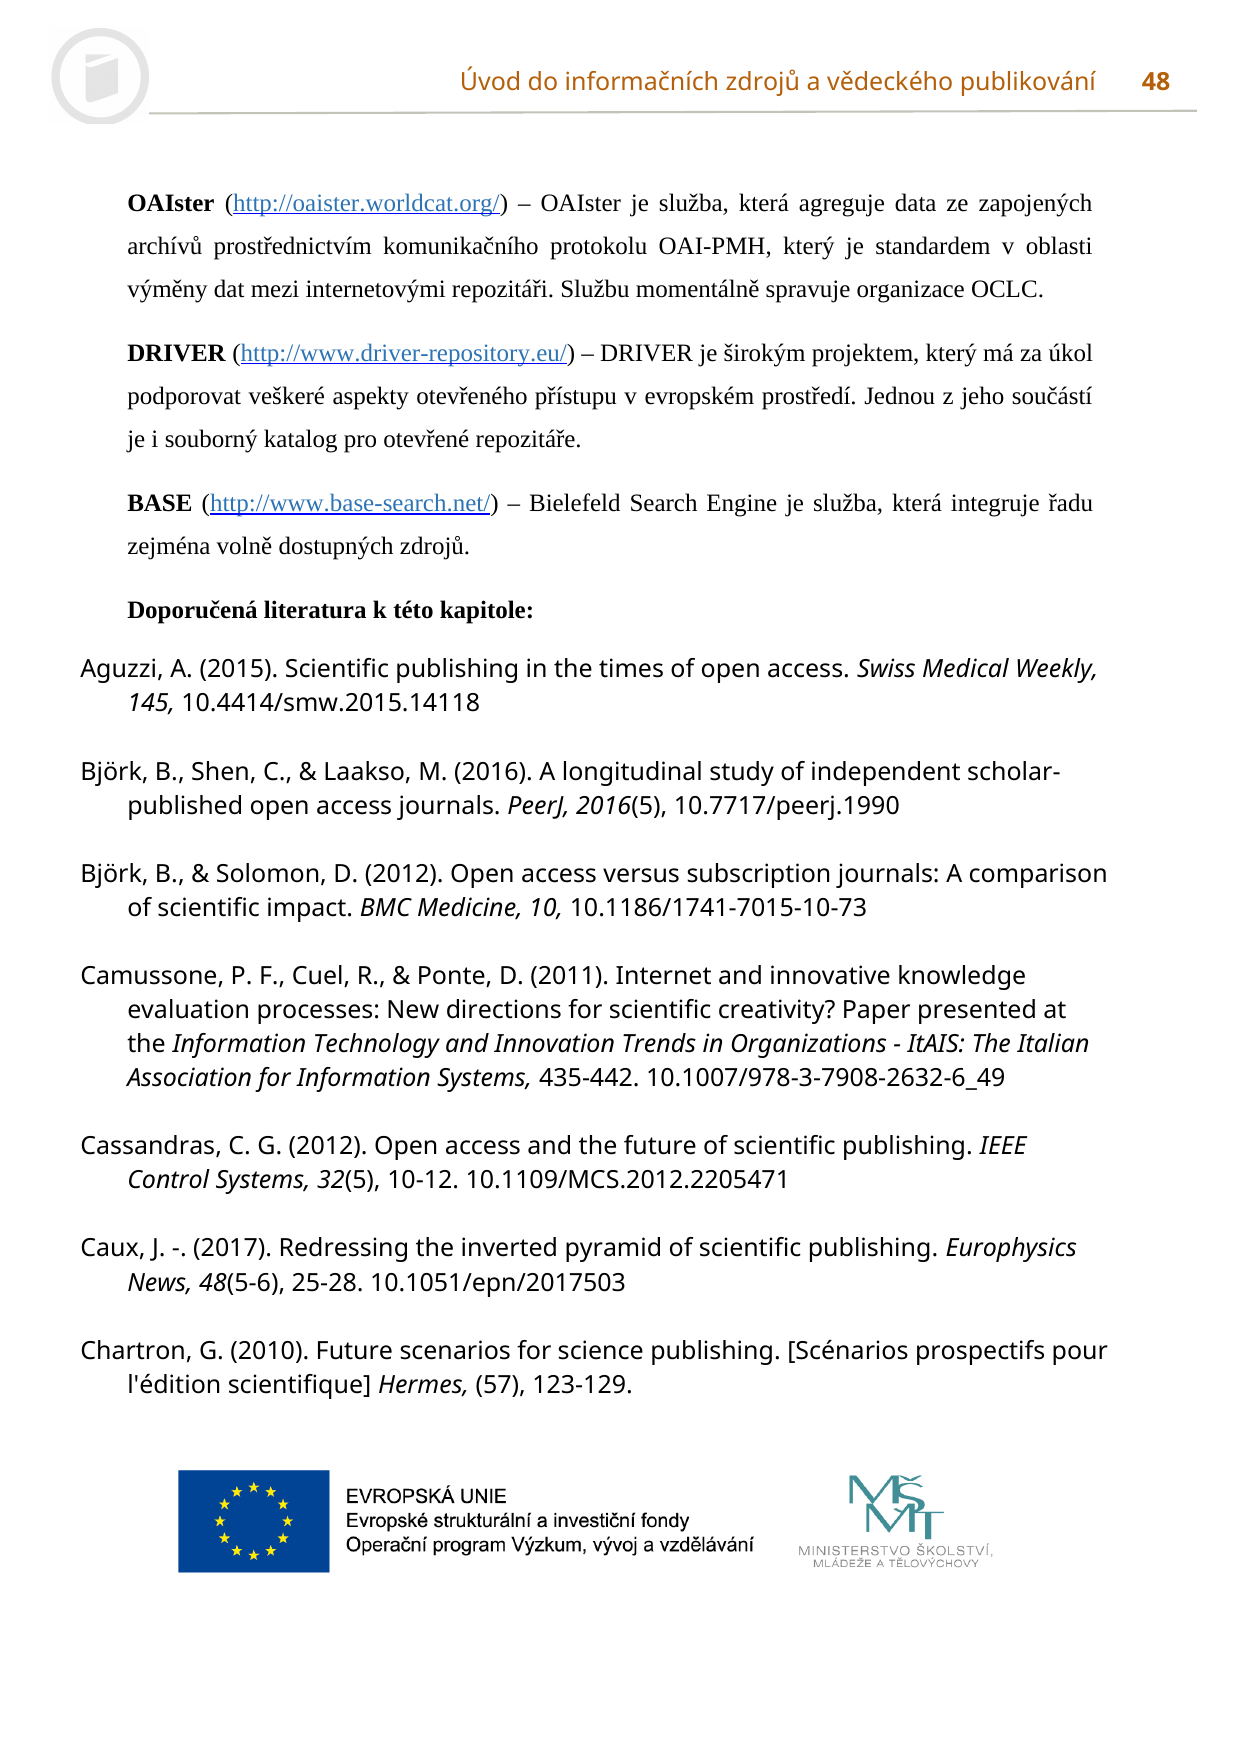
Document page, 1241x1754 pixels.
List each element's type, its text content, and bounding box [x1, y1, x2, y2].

text Caux, J. -. (2017). Redressing the inverted pyramid of scientific publishing. Europhysics News, 48(5-6), 25-28. 10.1051/epn/2017503 [80, 1230, 1111, 1298]
text Björk, B., Shen, C., & Laakso, M. (2016). A longitudinal study of independent scholar-published open access journals. PeerJ, 2016(5), 10.7717/peerj.1990 [80, 753, 1111, 821]
text Chartron, G. (2010). Future scenarios for science publishing. [Scénarios prospectifs pour l'édition scientifique] Hermes, (57), 123-129. [80, 1332, 1111, 1400]
text Cassandras, C. G. (2012). Open access and the future of scientific publishing. IEEE Control Systems, 32(5), 10-12. 10.1109/MCS.2012.2205471 [80, 1128, 1111, 1196]
text OAIster (http://oaister.worldcat.org/) – OAIster je služba, která agreguje data ze zapojených archívů prostřednictvím komunikačního protokolu OAI-PMH, který je standardem v oblasti výměny dat mezi internetovými repozitáři. Službu momentálně spravuje organizace OCLC. [127, 188, 1093, 303]
text DRIVER (http://www.driver-repository.eu/) – DRIVER je širokým projektem, který má za úkol podporovat veškeré aspekty otevřeného přístupu v evropském prostředí. Jednou z jeho součástí je i souborný katalog pro otevřené repozitáře. [127, 338, 1093, 453]
text BASE (http://www.base-search.net/) – Bielefeld Search Engine je služba, která integruje řadu zejména volně dostupných zdrojů. [127, 488, 1093, 560]
text Björk, B., & Solomon, D. (2012). Open access versus subscription journals: A comparison of scientific impact. BMC Medicine, 10, 10.1186/1741-7015-10-73 [80, 855, 1111, 923]
text Doporučená literatura k této kapitole: [127, 595, 1093, 624]
text Aguzzi, A. (2015). Scientific publishing in the times of open access. Swiss Medical Weekly, 145, 10.4414/smw.2015.14118 [80, 651, 1111, 719]
picture [127, 1419, 1043, 1623]
text Camussone, P. F., Cuel, R., & Ponte, D. (2011). Internet and innovative knowledge evaluation processes: New directions for scientific creativity? Paper presented at the Information Technology and Innovation Trends in Organizations - ItAIS: The Italian Association for Information Systems, 435-442. 10.1007/978-3-7908-2632-6_49 [80, 958, 1111, 1094]
